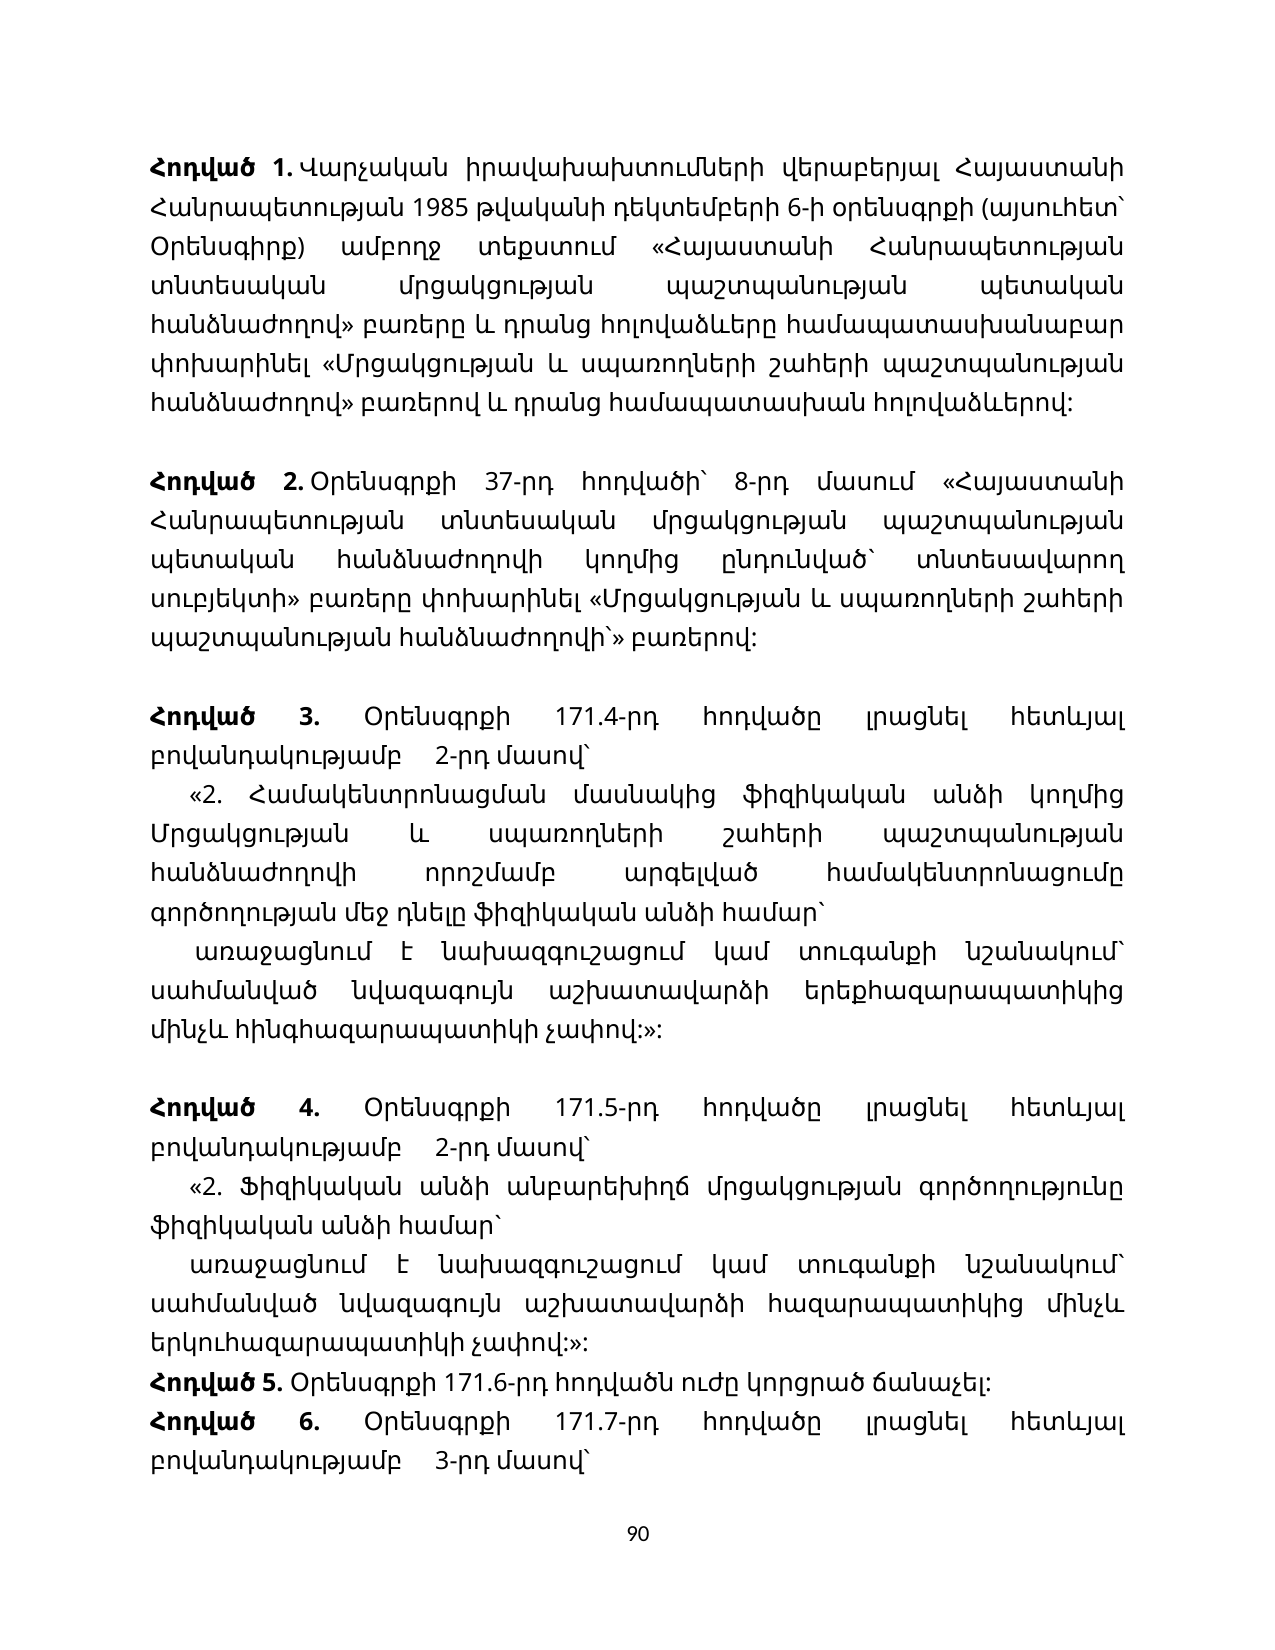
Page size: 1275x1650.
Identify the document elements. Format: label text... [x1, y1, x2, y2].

text առաջացնում է նախազգուշացում կամ տուգանքի նշանակում` սահմանված նվազագույն աշխատավարձի հազարապատիկից մինչև երկուհազարապատիկի չափով:»: [150, 1247, 1125, 1359]
text Հոդված 6. Օրենսգրքի 171.7-րդ հոդվածը լրացնել հետևյալ բովանդակությամբ 3-րդ մասով՝ [150, 1403, 1125, 1477]
text Հոդված 4. Օրենսգրքի 171.5-րդ հոդվածը լրացնել հետևյալ բովանդակությամբ 2-րդ մասով՝ [150, 1090, 1125, 1163]
text «2. Ֆիզիկական անձի անբարեխիղճ մրցակցության գործողությունը ֆիզիկական անձի համար` [150, 1168, 1125, 1242]
text Հոդված 5. Օրենսգրքի 171.6-րդ հոդվածն ուժը կորցրած ճանաչել: [150, 1364, 1125, 1398]
text Հոդված 2. Օրենսգրքի 37-րդ հոդվածի՝ 8-րդ մասում «Հայաստանի Հանրապետության տնտեսական մրցակցության պաշտպանության պետական հանձնաժողովի կողմից ընդունված` տնտեսավարող սուբյեկտի» բառերը փոխարինել «Մրցակցության և սպառողների շահերի պաշտպանության հանձնաժողովի՝» բառերով: [150, 463, 1125, 654]
text Հոդված 1. Վարչական իրավախախտումների վերաբերյալ Հայաստանի Հանրապետության 1985 թվականի դեկտեմբերի 6-ի օրենսգրքի (այսուհետ՝ Օրենսգիրք) ամբողջ տեքստում «Հայաստանի Հանրապետության տնտեսական մրցակցության պաշտպանության պետական հանձնաժողով» բառերը և դրանց հոլովաձևերը համապատասխանաբար փոխարինել «Մրցակցության և սպառողների շահերի պաշտպանության հանձնաժողով» բառերով և դրանց համապատասխան հոլովաձևերով: [150, 150, 1125, 419]
text «2. Համակենտրոնացման մասնակից ֆիզիկական անձի կողմից Մրցակցության և սպառողների շահերի պաշտպանության հանձնաժողովի որոշմամբ արգելված համակենտրոնացումը գործողության մեջ դնելը ֆիզիկական անձի համար` [150, 777, 1125, 928]
text առաջացնում է նախազգուշացում կամ տուգանքի նշանակում` սահմանված նվազագույն աշխատավարձի երեքհազարապատիկից մինչև հինգհազարապատիկի չափով:»: [150, 933, 1125, 1046]
text Հոդված 3. Օրենսգրքի 171.4-րդ հոդվածը լրացնել հետևյալ բովանդակությամբ 2-րդ մասով՝ [150, 698, 1125, 772]
